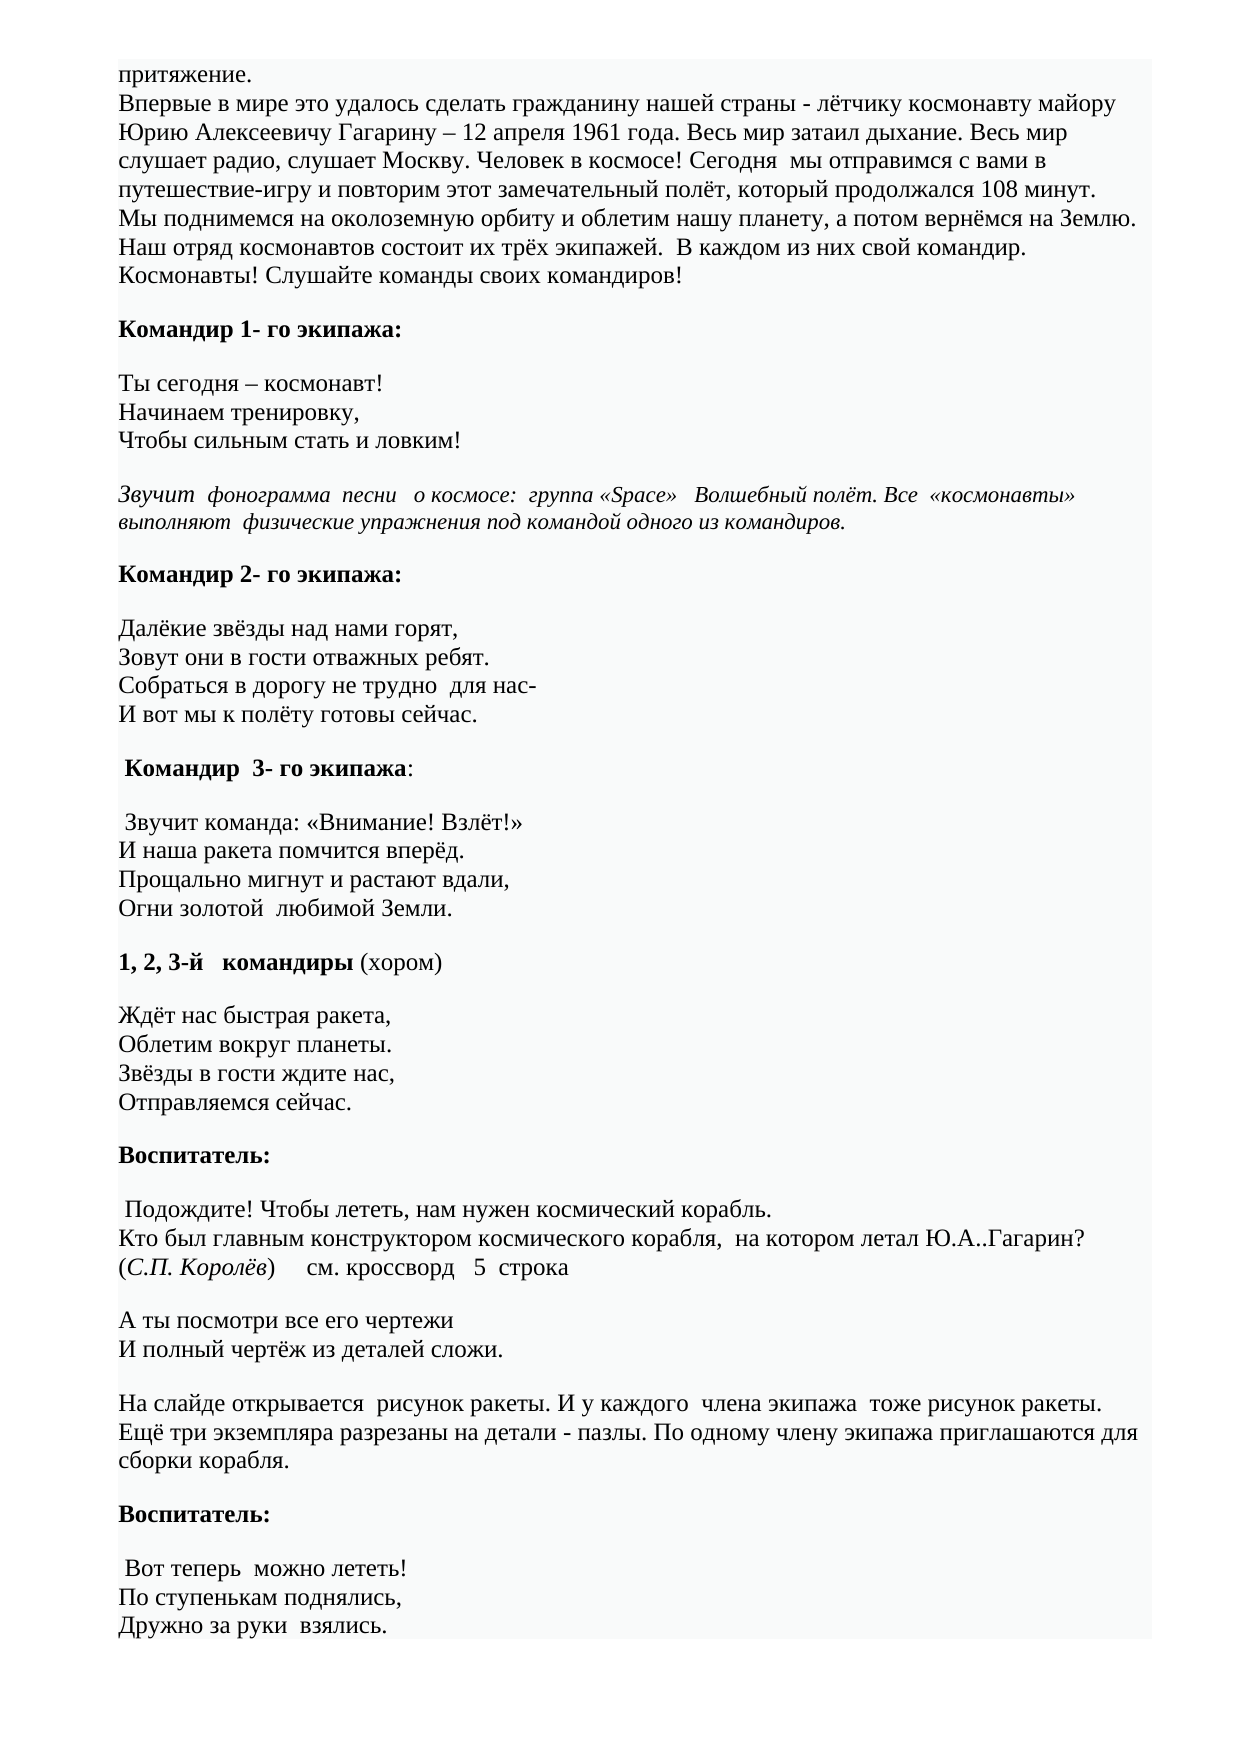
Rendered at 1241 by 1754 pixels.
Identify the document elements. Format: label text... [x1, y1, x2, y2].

text Командир 3- го экипажа: [118, 753, 1152, 782]
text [118, 1553, 1152, 1639]
text Командир 1- го экипажа: [118, 314, 1152, 343]
text Воспитатель: [118, 1499, 1152, 1528]
text Ты сегодня – космонавт! Начинаем тренировку, Чтобы сильным стать и ловким! [118, 368, 1152, 454]
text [118, 59, 1152, 289]
text 1, 2, 3-й командиры (хором) [118, 947, 1152, 975]
text Воспитатель: [118, 1140, 1152, 1169]
text Далёкие звёзды над нами горят, Зовут они в гости отважных ребят. Собраться в дорогу не трудно для нас- И вот мы к полёту готовы сейчас. [118, 613, 1152, 728]
text Подождите! Чтобы лететь, нам нужен космический корабль. Кто был главным конструктором космического корабля, на котором летал Ю.А..Гагарин? (С.П. Королёв) см. кроссворд 5 строка [118, 1194, 1152, 1280]
text Командир 2- го экипажа: [118, 559, 1152, 588]
text Звучит фонограмма песни о космосе: группа «Space» Волшебный полёт. Все «космонавты» выполняют физические упражнения под командой одного из командиров. [118, 479, 1152, 534]
text Звучит команда: «Внимание! Взлёт!» И наша ракета помчится вперёд. Прощально мигнут и растают вдали, Огни золотой любимой Земли. [118, 807, 1152, 922]
text А ты посмотри все его чертежи И полный чертёж из деталей сложи. [118, 1305, 1152, 1363]
text Ждёт нас быстрая ракета, Облетим вокруг планеты. Звёзды в гости ждите нас, Отправляемся сейчас. [118, 1000, 1152, 1115]
text На слайде открывается рисунок ракеты. И у каждого члена экипажа тоже рисунок ракеты. Ещё три экземпляра разрезаны на детали - пазлы. По одному члену экипажа приглашаются для сборки корабля. [118, 1388, 1152, 1474]
